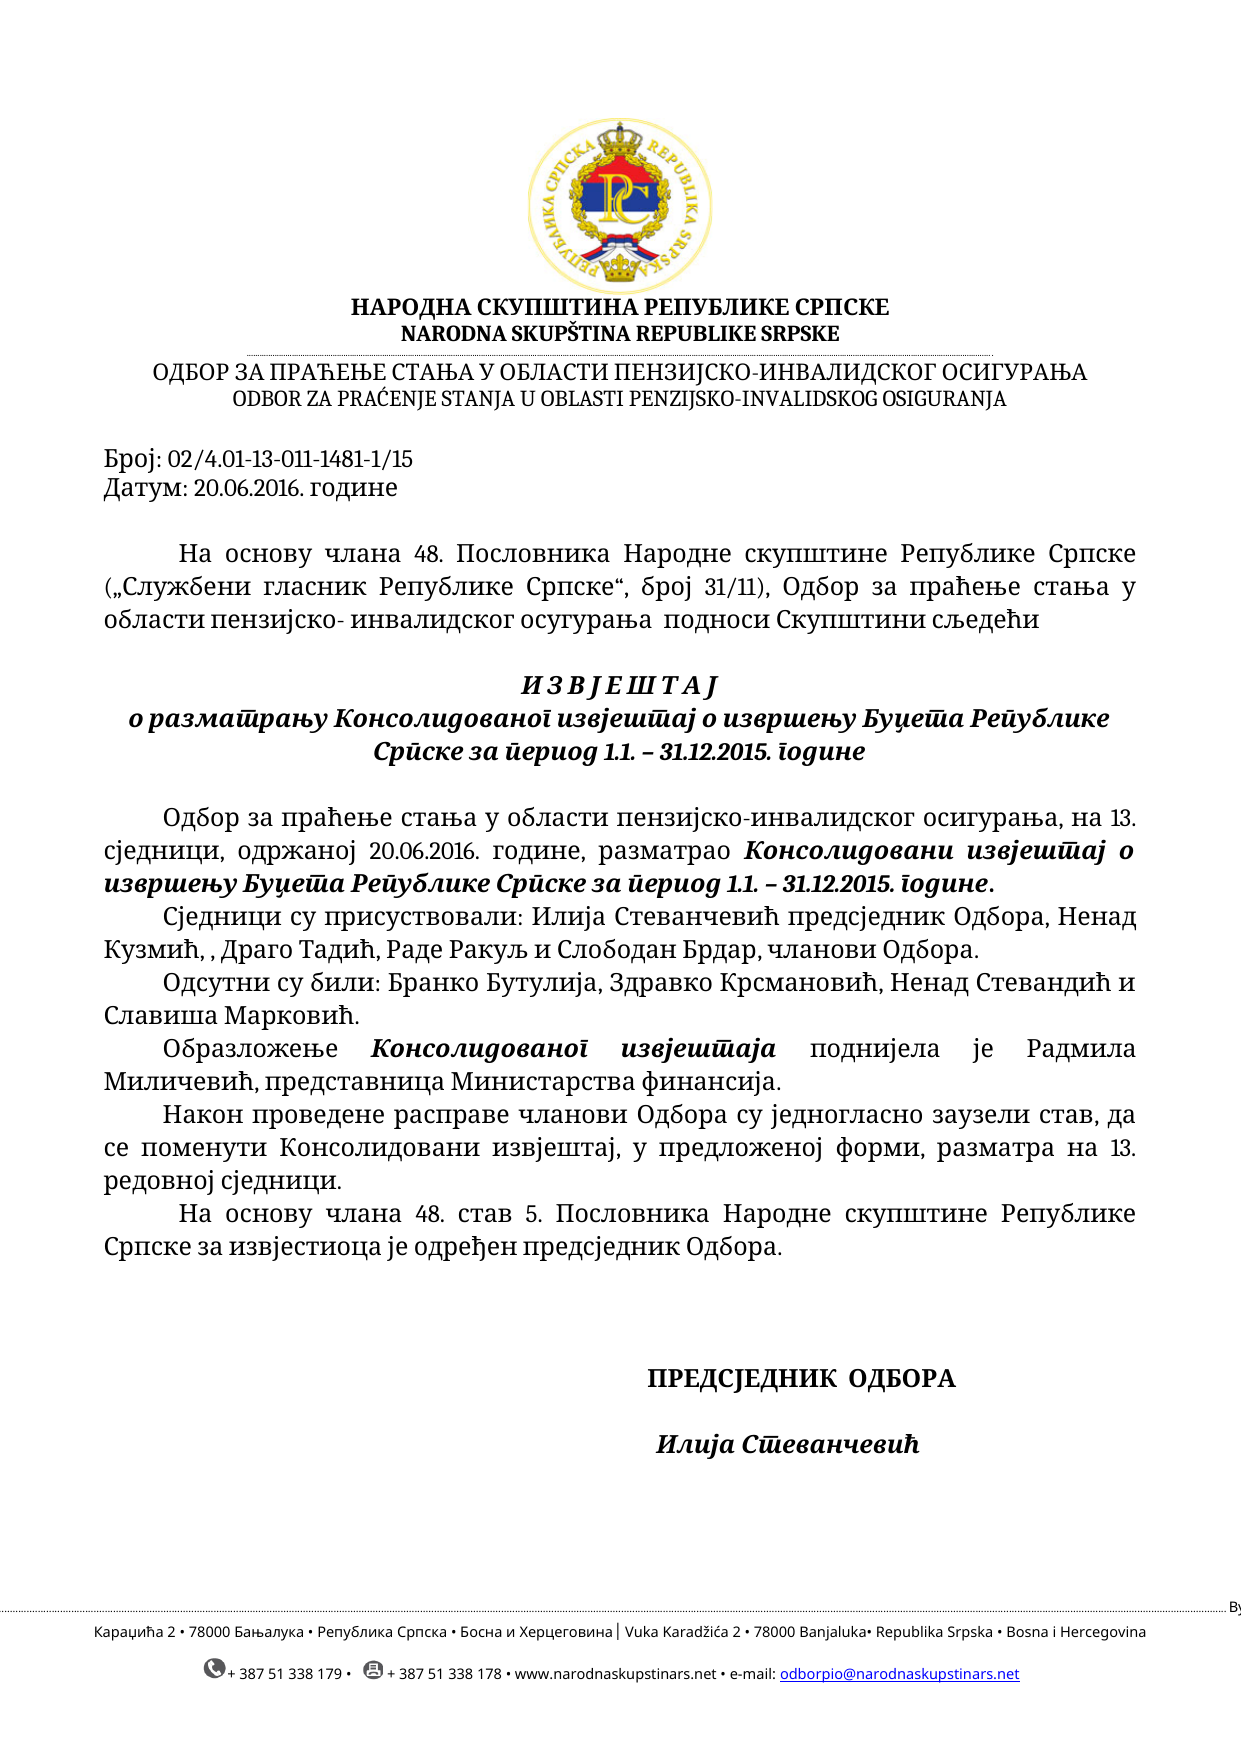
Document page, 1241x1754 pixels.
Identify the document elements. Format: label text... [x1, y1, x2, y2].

text Одсутни су били: Бранко Бутулија, Здравко Крсмановић, Ненад Стевандић и Славиша Марковић. [103, 969, 1137, 1031]
text Илија Стеванчевић [103, 1431, 1137, 1460]
text Сједници су присуствовали: Илија Стеванчевић предсједник Одбора, Ненад Кузмић, , Драго Тадић, Раде Ракуљ и Слободан Брдар, чланови Одбора. [103, 903, 1137, 965]
text Датум: 20.06.2016. године [103, 474, 1137, 503]
text Одбор за праћење стања у области пензијско-инвалидског осигурања, на 13. сједници, одржаној 20.06.2016. године, разматрао Консолидовани извјештај о извршењу Буџета Републике Српске за период 1.1. – 31.12.2015. године. [103, 804, 1137, 899]
text На основу члана 48. Пословника Народне скупштине Републике Српске („Службени гласник Републике Српске“, број 31/11), Одбор за праћење стања у области пензијско- инвалидског осугурања подноси Скупштини сљедећи [103, 540, 1137, 635]
text И З В Ј Е Ш Т А Ј [103, 672, 1137, 701]
text о разматрању Консолидованог извјештај о извршењу Буџета Републике Српске за период 1.1. – 31.12.2015. године [103, 705, 1137, 767]
text Након проведене расправе чланови Одбора су једногласно заузели став, да се поменути Консолидовани извјештај, у предложеној форми, разматра на 13. редовној сједници. [103, 1101, 1137, 1196]
text Број: 02/4.01-13-011-1481-1/15 [103, 445, 1137, 474]
text Образложење Консолидованог извјештаја поднијела је Радмила Миличевић, представница Министарства финансија. [103, 1035, 1137, 1097]
text ПРЕДСЈЕДНИК ОДБОРА [546, 1365, 1137, 1394]
text На основу члана 48. став 5. Пословника Народне скупштине Републике Српске за извјестиоца је одређен предсједник Одбора. [103, 1200, 1137, 1262]
